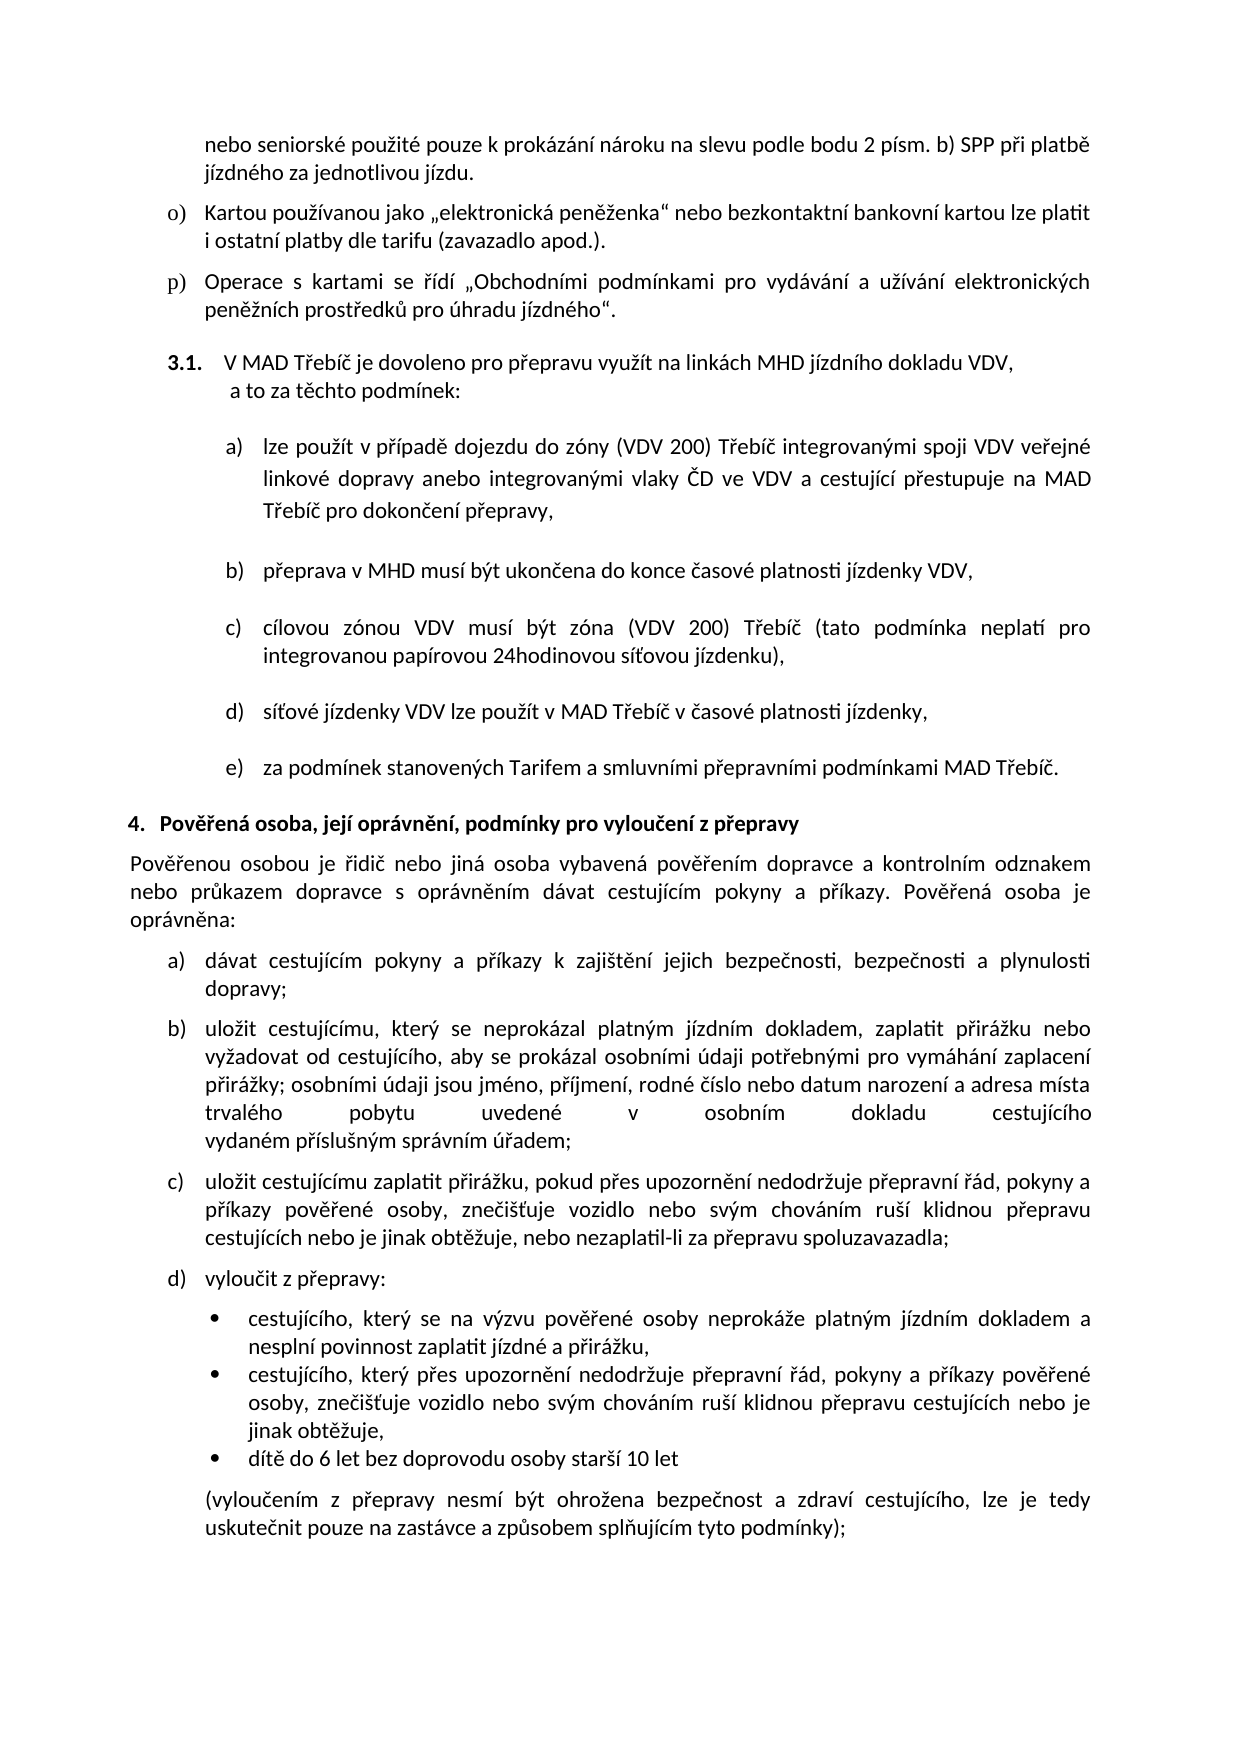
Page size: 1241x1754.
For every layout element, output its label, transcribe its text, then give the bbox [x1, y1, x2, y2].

list cílovou zónou VDV musí být zóna (VDV 200) Třebíč (tato podmínka neplatí pro integrovanou papírovou 24hodinovou síťovou jízdenku), [225, 613, 1092, 669]
list dítě do 6 let bez doprovodu osoby starší 10 let [211, 1444, 1092, 1472]
list cestujícího, který přes upozornění nedodržuje přepravní řád, pokyny a příkazy pověřené osoby, znečišťuje vozidlo nebo svým chováním ruší klidnou přepravu cestujících nebo je jinak obtěžuje, [211, 1360, 1092, 1444]
text Pověřenou osobou je řidič nebo jiná osoba vybavená pověřením dopravce a kontrolním odznakem nebo průkazem dopravce s oprávněním dávat cestujícím pokyny a příkazy. Pověřená osoba je oprávněna: [130, 849, 1092, 933]
list síťové jízdenky VDV lze použít v MAD Třebíč v časové platnosti jízdenky, [225, 697, 1092, 725]
list uložit cestujícímu zaplatit přirážku, pokud přes upozornění nedodržuje přepravní řád, pokyny a příkazy pověřené osoby, znečišťuje vozidlo nebo svým chováním ruší klidnou přepravu cestujících nebo je jinak obtěžuje, nebo nezaplatil-li za přepravu spoluzavazadla; [167, 1167, 1092, 1251]
list a to za těchto podmínek: [167, 376, 1092, 404]
list uložit cestujícímu, který se neprokázal platným jízdním dokladem, zaplatit přirážku nebo vyžadovat od cestujícího, aby se prokázal osobními údaji potřebnými pro vymáhání zaplacení přirážky; osobními údaji jsou jméno, příjmení, rodné číslo nebo datum narození a adresa místa trvalého pobytu uvedené v osobním dokladu cestujícího vydaném příslušným správním úřadem; [167, 1014, 1092, 1154]
list lze použít v případě dojezdu do zóny (VDV 200) Třebíč integrovanými spoji VDV veřejné linkové dopravy anebo integrovanými vlaky ČD ve VDV a cestující přestupuje na MAD Třebíč pro dokončení přepravy, [225, 432, 1092, 524]
text (vyloučením z přepravy nesmí být ohrožena bezpečnost a zdraví cestujícího, lze je tedy uskutečnit pouze na zastávce a způsobem splňujícím tyto podmínky); [205, 1485, 1092, 1541]
list Pověřená osoba, její oprávnění, podmínky pro vyloučení z přepravy [128, 809, 1092, 837]
list 3.1. V MAD Třebíč je dovoleno pro přepravu využít na linkách MHD jízdního dokladu VDV, [167, 348, 1092, 376]
list vyloučit z přepravy: [167, 1264, 1092, 1292]
list přeprava v MHD musí být ukončena do konce časové platnosti jízdenky VDV, [225, 557, 1092, 585]
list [167, 130, 1092, 186]
list Operace s kartami se řídí „Obchodními podmínkami pro vydávání a užívání elektronických peněžních prostředků pro úhradu jízdného“. [167, 267, 1092, 323]
list Kartou používanou jako „elektronická peněženka“ nebo bezkontaktní bankovní kartou lze platit i ostatní platby dle tarifu (zavazadlo apod.). [167, 198, 1092, 254]
list dávat cestujícím pokyny a příkazy k zajištění jejich bezpečnosti, bezpečnosti a plynulosti dopravy; [167, 946, 1092, 1002]
list cestujícího, který se na výzvu pověřené osoby neprokáže platným jízdním dokladem a nesplní povinnost zaplatit jízdné a přirážku, [211, 1304, 1092, 1360]
list za podmínek stanovených Tarifem a smluvními přepravními podmínkami MAD Třebíč. [225, 753, 1092, 781]
